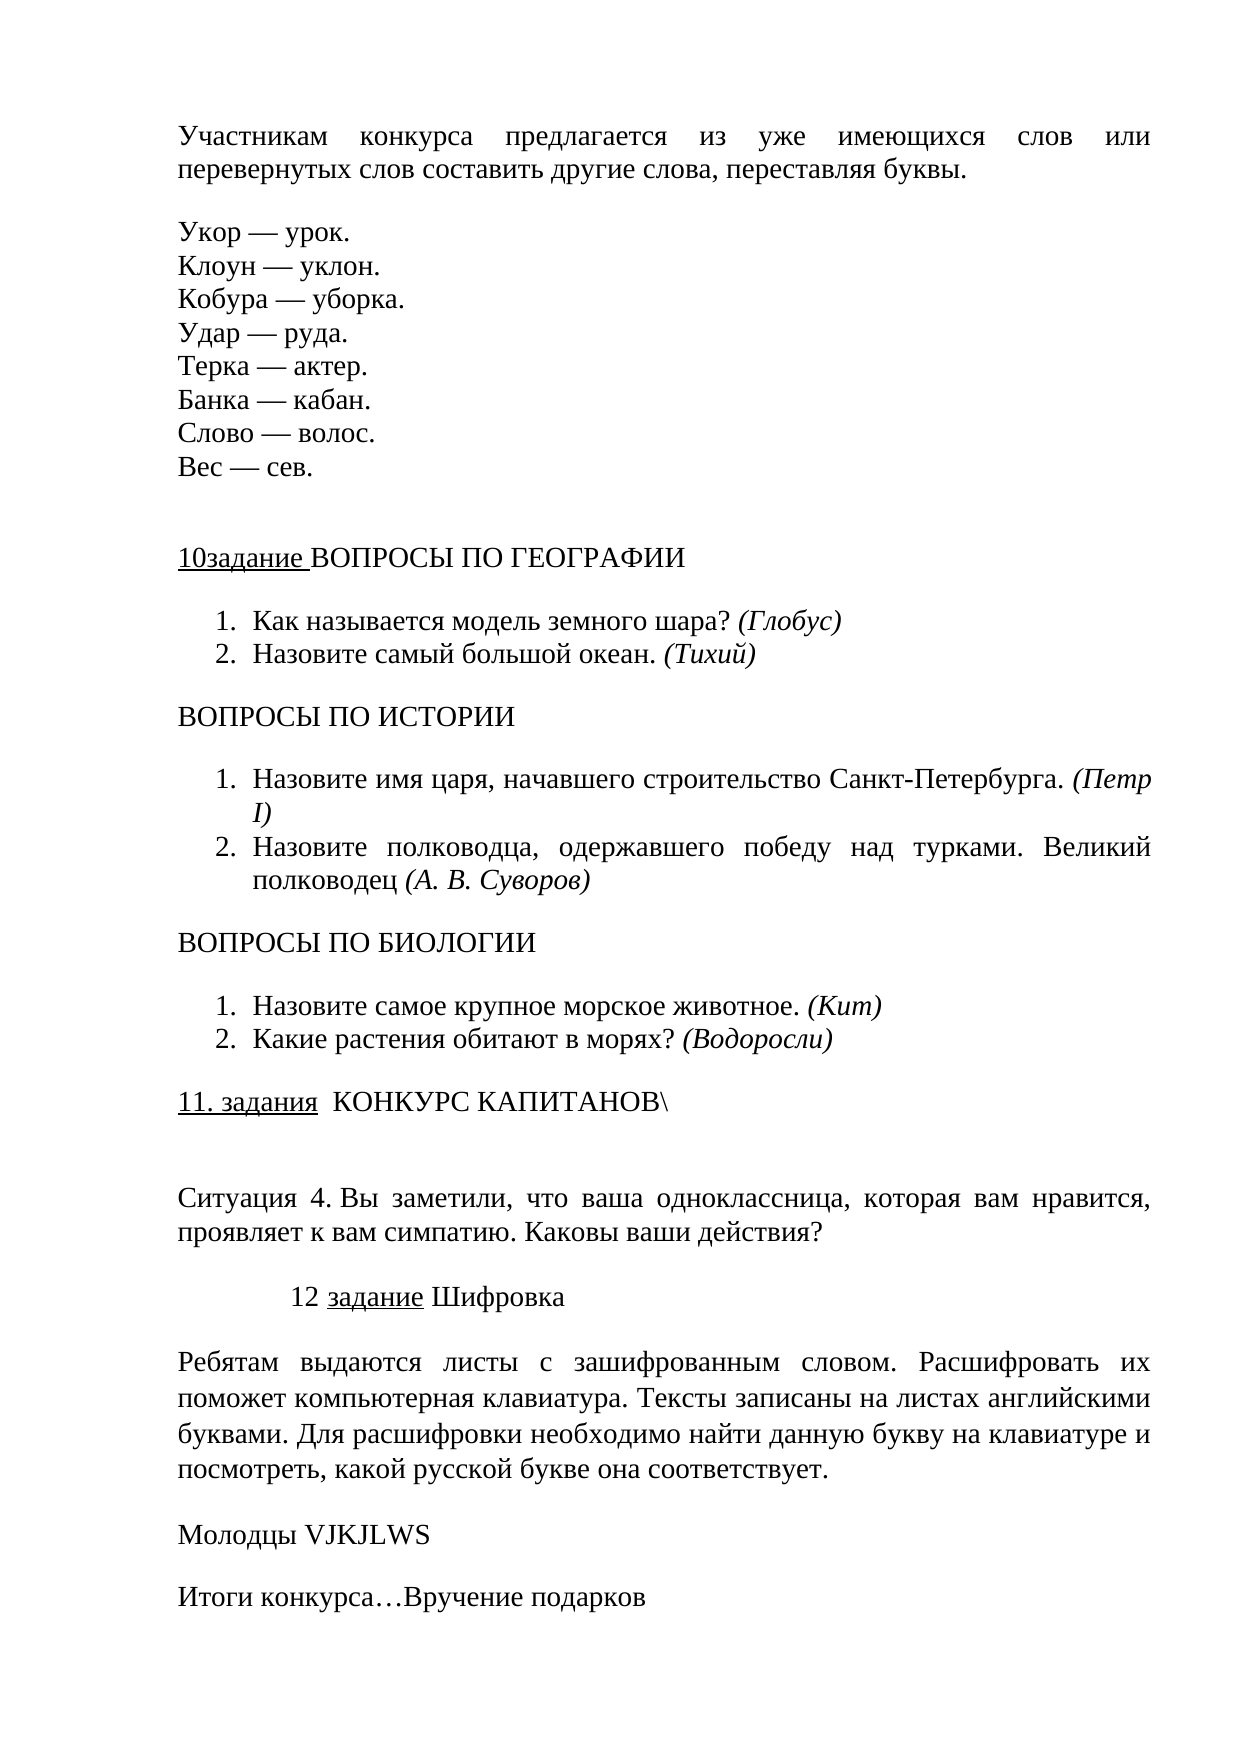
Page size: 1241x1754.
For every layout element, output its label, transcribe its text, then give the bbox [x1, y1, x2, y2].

text Ситуация 4. Вы заметили, что ваша одноклассница, которая вам нравится, проявляет к вам симпатию. Каковы ваши действия? [177, 1147, 1152, 1247]
text 10задание ВОПРОСЫ ПО ГЕОГРАФИИ [177, 540, 1152, 573]
list Назовите имя царя, начавшего строительство Санкт-Петербурга. (Петр I) [215, 762, 1152, 829]
text ВОПРОСЫ ПО БИОЛОГИИ [177, 925, 1152, 958]
list Как называется модель земного шара? (Глобус) [215, 603, 1152, 636]
text Ребятам выдаются листы с зашифрованным словом. Расшифровать их поможет компьютерная клавиатура. Тексты записаны на листах английскими буквами. Для расшифровки необходимо найти данную букву на клавиатуре и посмотреть, какой русской букве она соответствует. [177, 1341, 1152, 1485]
text Участникам конкурса предлагается из уже имеющихся слов или перевернутых слов составить другие слова, переставляя буквы. [177, 118, 1152, 185]
list Какие растения обитают в морях? (Водоросли) [215, 1021, 1152, 1055]
list Назовите самое крупное морское животное. (Кит) [215, 988, 1152, 1021]
text Молодцы VJKJLWS [177, 1514, 1152, 1550]
list Назовите полководца, одержавшего победу над турками. Великий полководец (А. В. Суворов) [215, 829, 1152, 896]
list Назовите самый большой океан. (Тихий) [215, 636, 1152, 670]
text 11. задания КОНКУРС КАПИТАНОВ\ [177, 1084, 1152, 1117]
text Укор — урок. Клоун — уклон. Кобура — уборка. Удар — руда. Терка — актер. Банка — кабан. Слово — волос. Вес — сев. [177, 214, 1152, 511]
text ВОПРОСЫ ПО ИСТОРИИ [177, 699, 1152, 732]
text Итоги конкурса…Вручение подарков [177, 1579, 1152, 1613]
list задание Шифровка [290, 1276, 1152, 1312]
